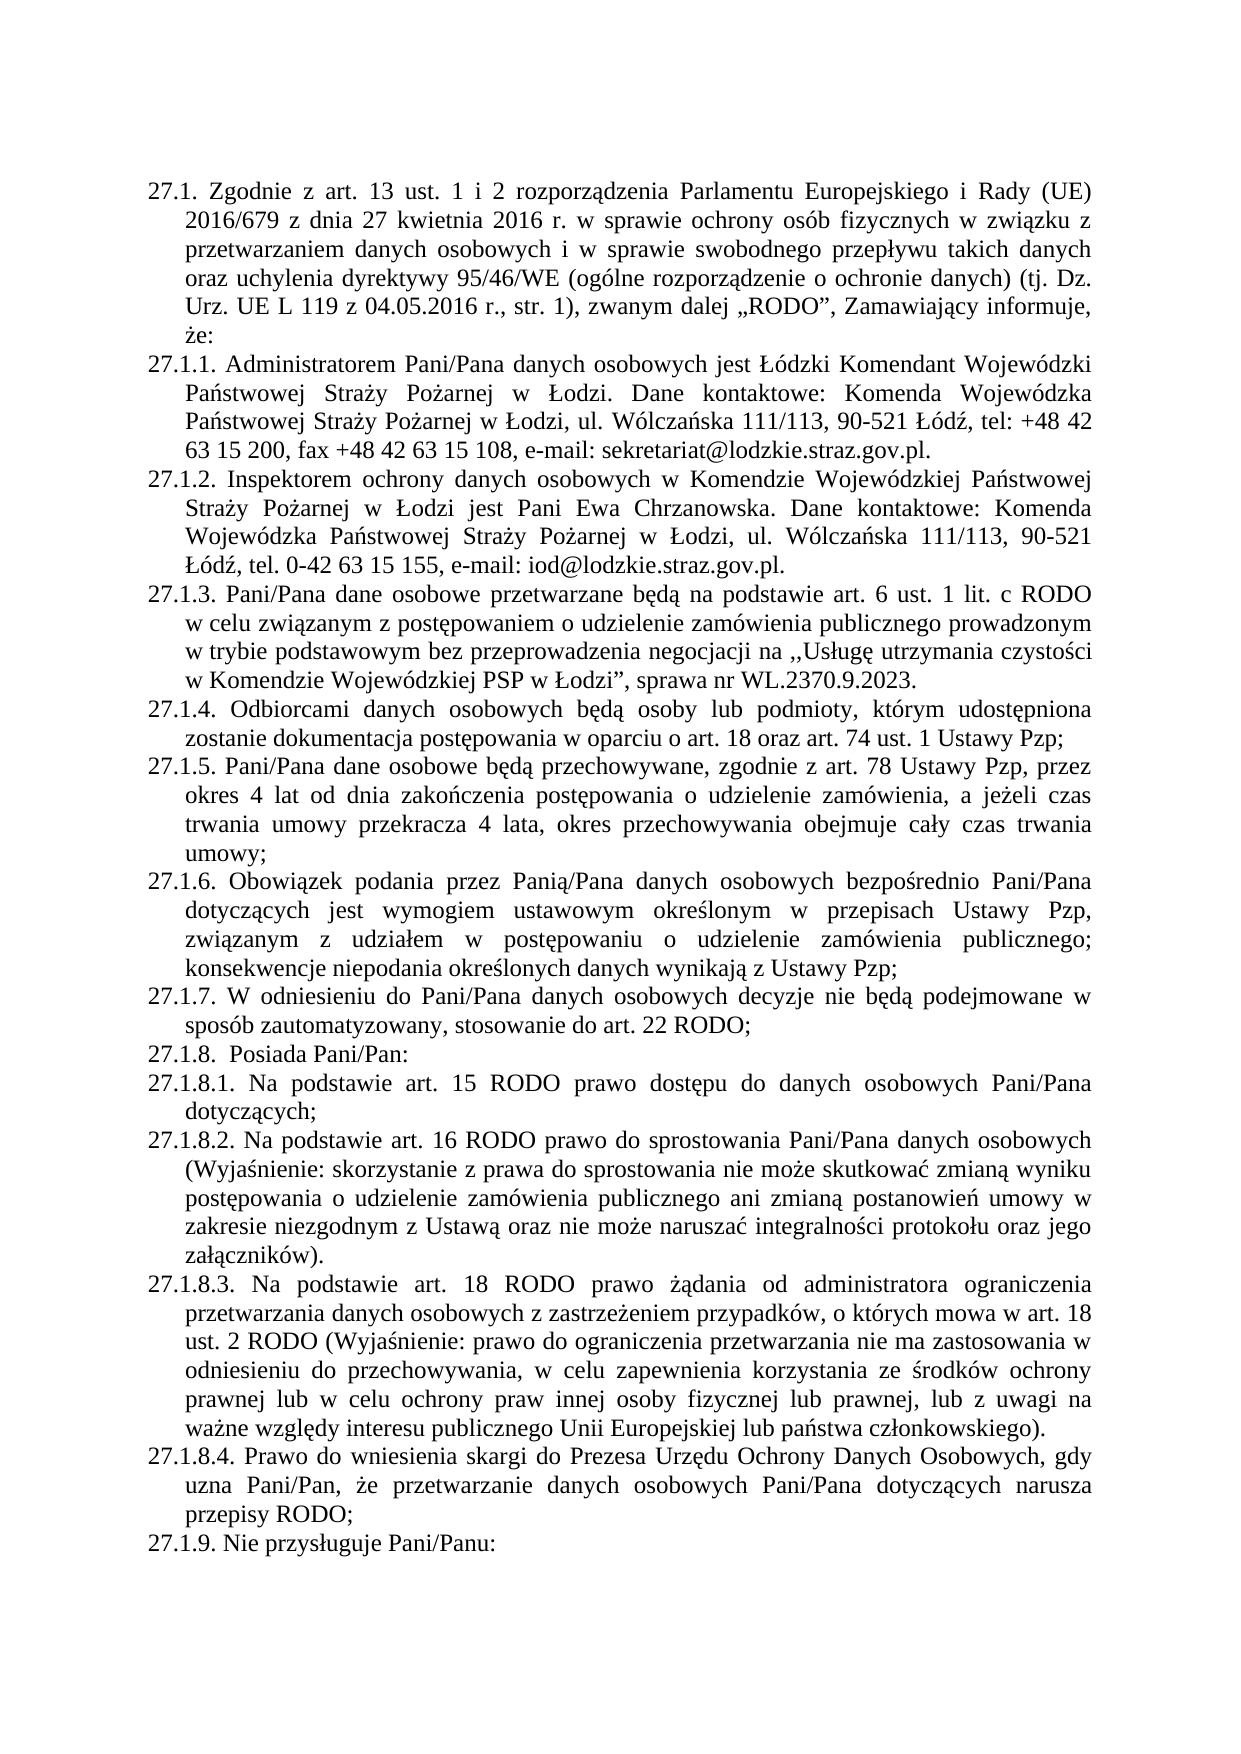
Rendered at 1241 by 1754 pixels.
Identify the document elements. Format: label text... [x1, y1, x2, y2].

text 27.1.8.3. Na podstawie art. 18 RODO prawo żądania od administratora ograniczenia przetwarzania danych osobowych z zastrzeżeniem przypadków, o których mowa w art. 18 ust. 2 RODO (Wyjaśnienie: prawo do ograniczenia przetwarzania nie ma zastosowania w odniesieniu do przechowywania, w celu zapewnienia korzystania ze środków ochrony prawnej lub w celu ochrony praw innej osoby fizycznej lub prawnej, lub z uwagi na ważne względy interesu publicznego Unii Europejskiej lub państwa członkowskiego). [148, 1269, 1093, 1441]
text 27.1.9. Nie przysługuje Pani/Panu: [148, 1528, 1093, 1556]
text 27.1.8.1. Na podstawie art. 15 RODO prawo dostępu do danych osobowych Pani/Pana dotyczących; [148, 1068, 1093, 1125]
text 27.1. Zgodnie z art. 13 ust. 1 i 2 rozporządzenia Parlamentu Europejskiego i Rady (UE) 2016/679 z dnia 27 kwietnia 2016 r. w sprawie ochrony osób fizycznych w związku z przetwarzaniem danych osobowych i w sprawie swobodnego przepływu takich danych oraz uchylenia dyrektywy 95/46/WE (ogólne rozporządzenie o ochronie danych) (tj. Dz. Urz. UE L 119 z 04.05.2016 r., str. 1), zwanym dalej „RODO”, Zamawiający informuje, że: [148, 176, 1093, 349]
text 27.1.8. Posiada Pani/Pan: [148, 1039, 1093, 1068]
text 27.1.1. Administratorem Pani/Pana danych osobowych jest Łódzki Komendant Wojewódzki Państwowej Straży Pożarnej w Łodzi. Dane kontaktowe: Komenda Wojewódzka Państwowej Straży Pożarnej w Łodzi, ul. Wólczańska 111/113, 90-521 Łódź, tel: +48 42 63 15 200, fax +48 42 63 15 108, e-mail: sekretariat@lodzkie.straz.gov.pl. [148, 349, 1093, 464]
text 27.1.2. Inspektorem ochrony danych osobowych w Komendzie Wojewódzkiej Państwowej Straży Pożarnej w Łodzi jest Pani Ewa Chrzanowska. Dane kontaktowe: Komenda Wojewódzka Państwowej Straży Pożarnej w Łodzi, ul. Wólczańska 111/113, 90-521 Łódź, tel. 0-42 63 15 155, e-mail: iod@lodzkie.straz.gov.pl. [148, 464, 1093, 579]
text 27.1.7. W odniesieniu do Pani/Pana danych osobowych decyzje nie będą podejmowane w sposób zautomatyzowany, stosowanie do art. 22 RODO; [148, 981, 1093, 1039]
text 27.1.8.2. Na podstawie art. 16 RODO prawo do sprostowania Pani/Pana danych osobowych (Wyjaśnienie: skorzystanie z prawa do sprostowania nie może skutkować zmianą wyniku postępowania o udzielenie zamówienia publicznego ani zmianą postanowień umowy w zakresie niezgodnym z Ustawą oraz nie może naruszać integralności protokołu oraz jego załączników). [148, 1125, 1093, 1269]
text 27.1.4. Odbiorcami danych osobowych będą osoby lub podmioty, którym udostępniona zostanie dokumentacja postępowania w oparciu o art. 18 oraz art. 74 ust. 1 Ustawy Pzp; [148, 694, 1093, 751]
text 27.1.6. Obowiązek podania przez Panią/Pana danych osobowych bezpośrednio Pani/Pana dotyczących jest wymogiem ustawowym określonym w przepisach Ustawy Pzp, związanym z udziałem w postępowaniu o udzielenie zamówienia publicznego; konsekwencje niepodania określonych danych wynikają z Ustawy Pzp; [148, 866, 1093, 981]
text 27.1.8.4. Prawo do wniesienia skargi do Prezesa Urzędu Ochrony Danych Osobowych, gdy uzna Pani/Pan, że przetwarzanie danych osobowych Pani/Pana dotyczących narusza przepisy RODO; [148, 1441, 1093, 1528]
text 27.1.5. Pani/Pana dane osobowe będą przechowywane, zgodnie z art. 78 Ustawy Pzp, przez okres 4 lat od dnia zakończenia postępowania o udzielenie zamówienia, a jeżeli czas trwania umowy przekracza 4 lata, okres przechowywania obejmuje cały czas trwania umowy; [148, 751, 1093, 866]
text 27.1.3. Pani/Pana dane osobowe przetwarzane będą na podstawie art. 6 ust. 1 lit. c RODO w celu związanym z postępowaniem o udzielenie zamówienia publicznego prowadzonym w trybie podstawowym bez przeprowadzenia negocjacji na ,,Usługę utrzymania czystości w Komendzie Wojewódzkiej PSP w Łodzi”, sprawa nr WL.2370.9.2023. [148, 579, 1093, 694]
